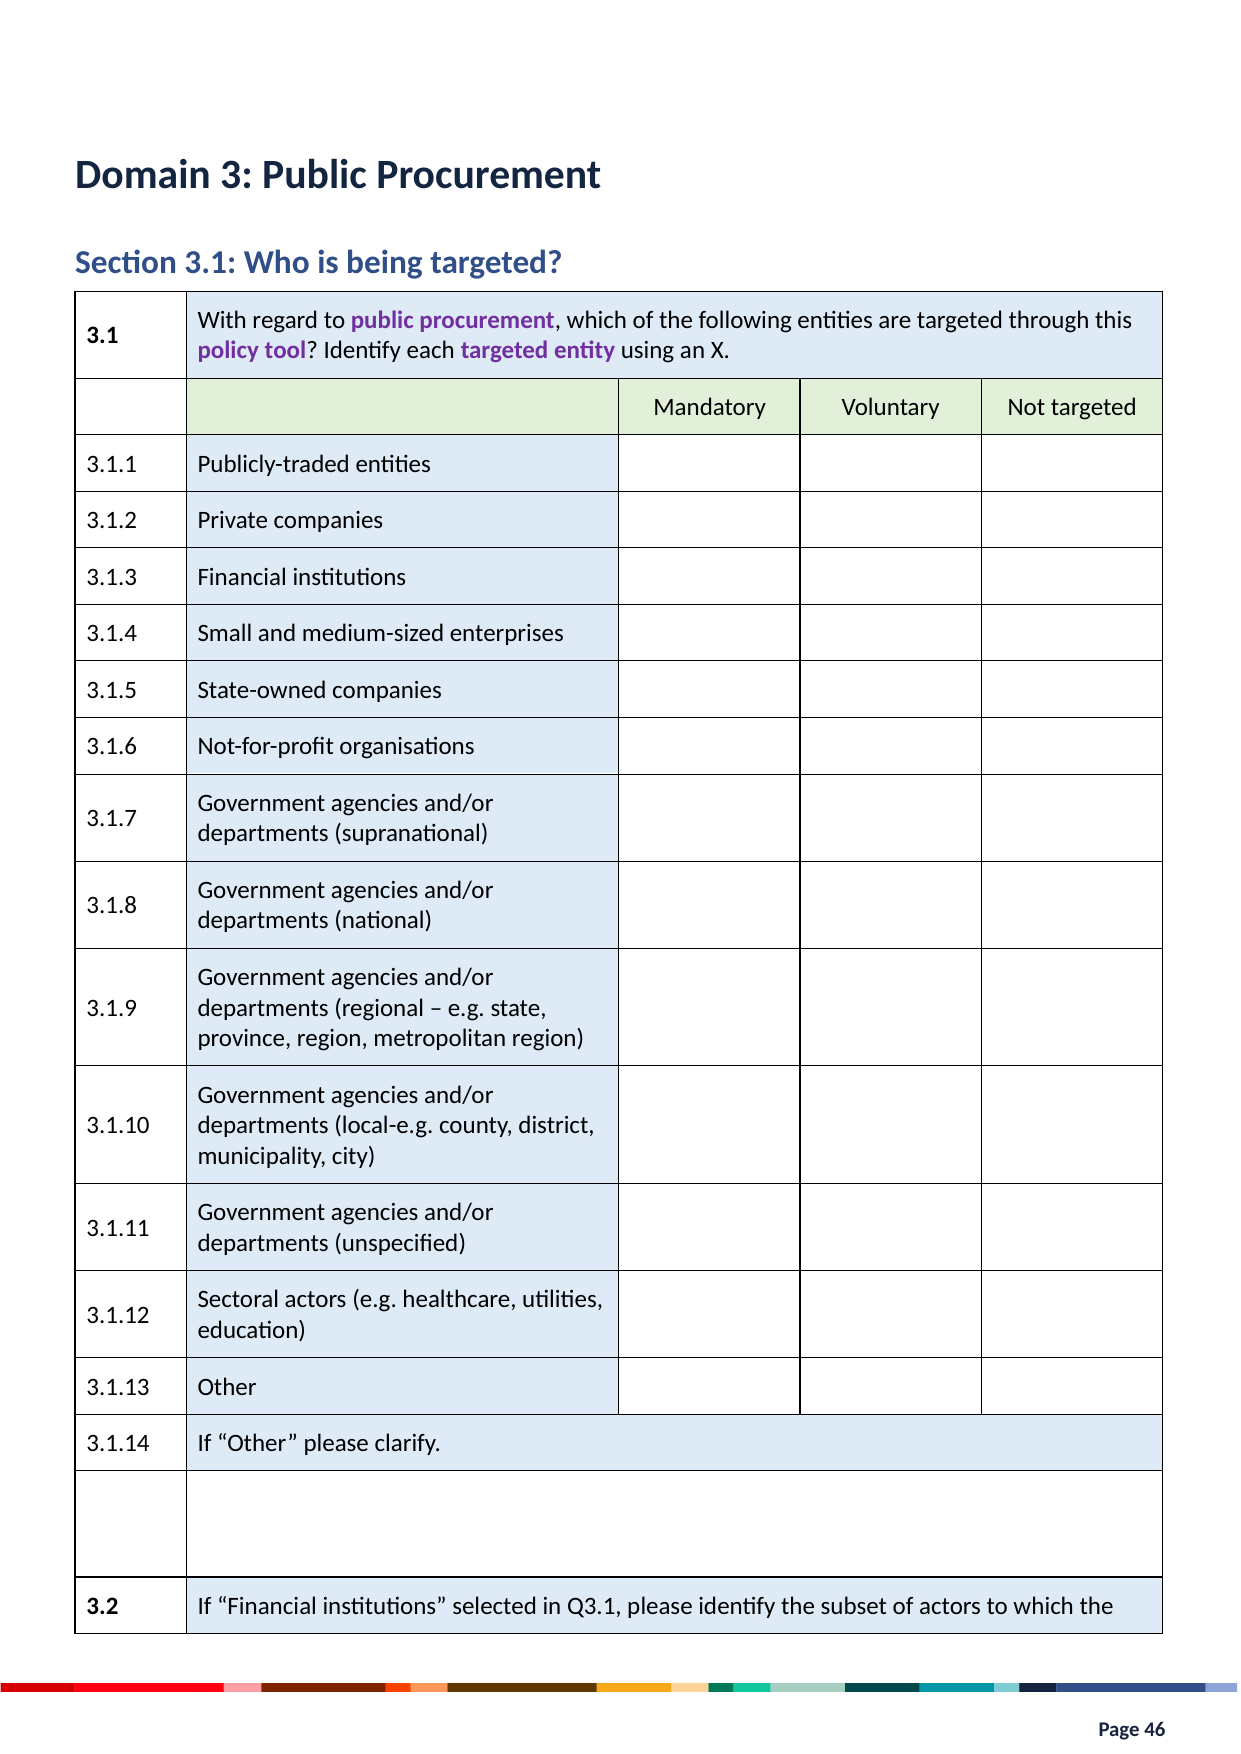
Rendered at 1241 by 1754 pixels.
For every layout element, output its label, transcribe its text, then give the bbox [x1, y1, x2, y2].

table_cell Mandatory [619, 379, 799, 434]
table_cell [801, 661, 981, 717]
table_cell 3.1.2 [76, 492, 186, 547]
table_header 3.1 [76, 292, 186, 378]
table_cell 3.2 [76, 1578, 186, 1633]
table_cell [619, 718, 799, 773]
table_cell [619, 548, 799, 604]
table_cell 3.1.6 [76, 718, 186, 773]
table_header With regard to public procurement, which of the following entities are targeted through this policy tool? Identify each targeted entity using an X. [187, 292, 1162, 378]
table_cell Not targeted [982, 379, 1162, 434]
table_cell 3.1.9 [76, 949, 186, 1065]
table_cell [187, 379, 618, 434]
table_cell [619, 605, 799, 660]
table_cell 3.1.8 [76, 862, 186, 948]
subtitle Domain 3: Public Procurement [75, 148, 1165, 199]
table_cell 3.1.12 [76, 1271, 186, 1357]
table_cell [982, 1066, 1162, 1183]
table_cell [619, 862, 799, 948]
table_cell [982, 435, 1162, 491]
table_cell State-owned companies [187, 661, 618, 717]
table_cell [801, 1066, 981, 1183]
table_cell Other [187, 1358, 618, 1414]
table_cell Private companies [187, 492, 618, 547]
table_cell [619, 492, 799, 547]
table_cell Publicly-traded entities [187, 435, 618, 491]
table_cell [76, 1471, 186, 1576]
table_cell Voluntary [801, 379, 981, 434]
table_cell [619, 1271, 799, 1357]
table_cell [801, 718, 981, 773]
table_cell 3.1.14 [76, 1415, 186, 1470]
table_cell [982, 949, 1162, 1065]
table_cell [619, 1358, 799, 1414]
table_cell 3.1.10 [76, 1066, 186, 1183]
table_cell [801, 1184, 981, 1270]
table_cell 3.1.7 [76, 775, 186, 861]
table_cell [982, 1184, 1162, 1270]
table_cell Government agencies and/or departments (supranational) [187, 775, 618, 861]
table_cell Government agencies and/or departments (unspecified) [187, 1184, 618, 1270]
table_cell [619, 435, 799, 491]
table_cell If “Other” please clarify. [187, 1415, 1162, 1470]
table_cell [801, 548, 981, 604]
picture [0, 1683, 1236, 1692]
table_cell [801, 1358, 981, 1414]
table_cell 3.1.5 [76, 661, 186, 717]
table_cell [619, 949, 799, 1065]
table_cell [619, 1184, 799, 1270]
table_cell [982, 548, 1162, 604]
table_cell [982, 862, 1162, 948]
table_cell [76, 379, 186, 434]
table_cell [619, 661, 799, 717]
table_cell [982, 718, 1162, 773]
table_cell [801, 435, 981, 491]
subtitle Section 3.1: Who is being targeted? [75, 241, 1165, 282]
table_cell 3.1.11 [76, 1184, 186, 1270]
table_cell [187, 1578, 1162, 1633]
table_cell [187, 1471, 1162, 1576]
table_cell [801, 949, 981, 1065]
table_cell [619, 1066, 799, 1183]
table_cell Government agencies and/or departments (local-e.g. county, district, municipality, city) [187, 1066, 618, 1183]
table_cell [982, 492, 1162, 547]
table_cell 3.1.1 [76, 435, 186, 491]
table_cell [801, 775, 981, 861]
table_cell Small and medium-sized enterprises [187, 605, 618, 660]
table_cell [801, 605, 981, 660]
table_cell [801, 1271, 981, 1357]
table_cell [982, 1358, 1162, 1414]
table_cell 3.1.4 [76, 605, 186, 660]
table_cell [619, 775, 799, 861]
table_cell 3.1.3 [76, 548, 186, 604]
table_cell [801, 492, 981, 547]
table_cell Sectoral actors (e.g. healthcare, utilities, education) [187, 1271, 618, 1357]
table_cell [982, 1271, 1162, 1357]
table_cell [982, 775, 1162, 861]
table_cell Government agencies and/or departments (regional – e.g. state, province, region, metropolitan region) [187, 949, 618, 1065]
table_cell Government agencies and/or departments (national) [187, 862, 618, 948]
table_cell Not-for-profit organisations [187, 718, 618, 773]
table_cell 3.1.13 [76, 1358, 186, 1414]
table_cell [801, 862, 981, 948]
table_cell Financial institutions [187, 548, 618, 604]
table_cell [982, 661, 1162, 717]
table_cell [982, 605, 1162, 660]
